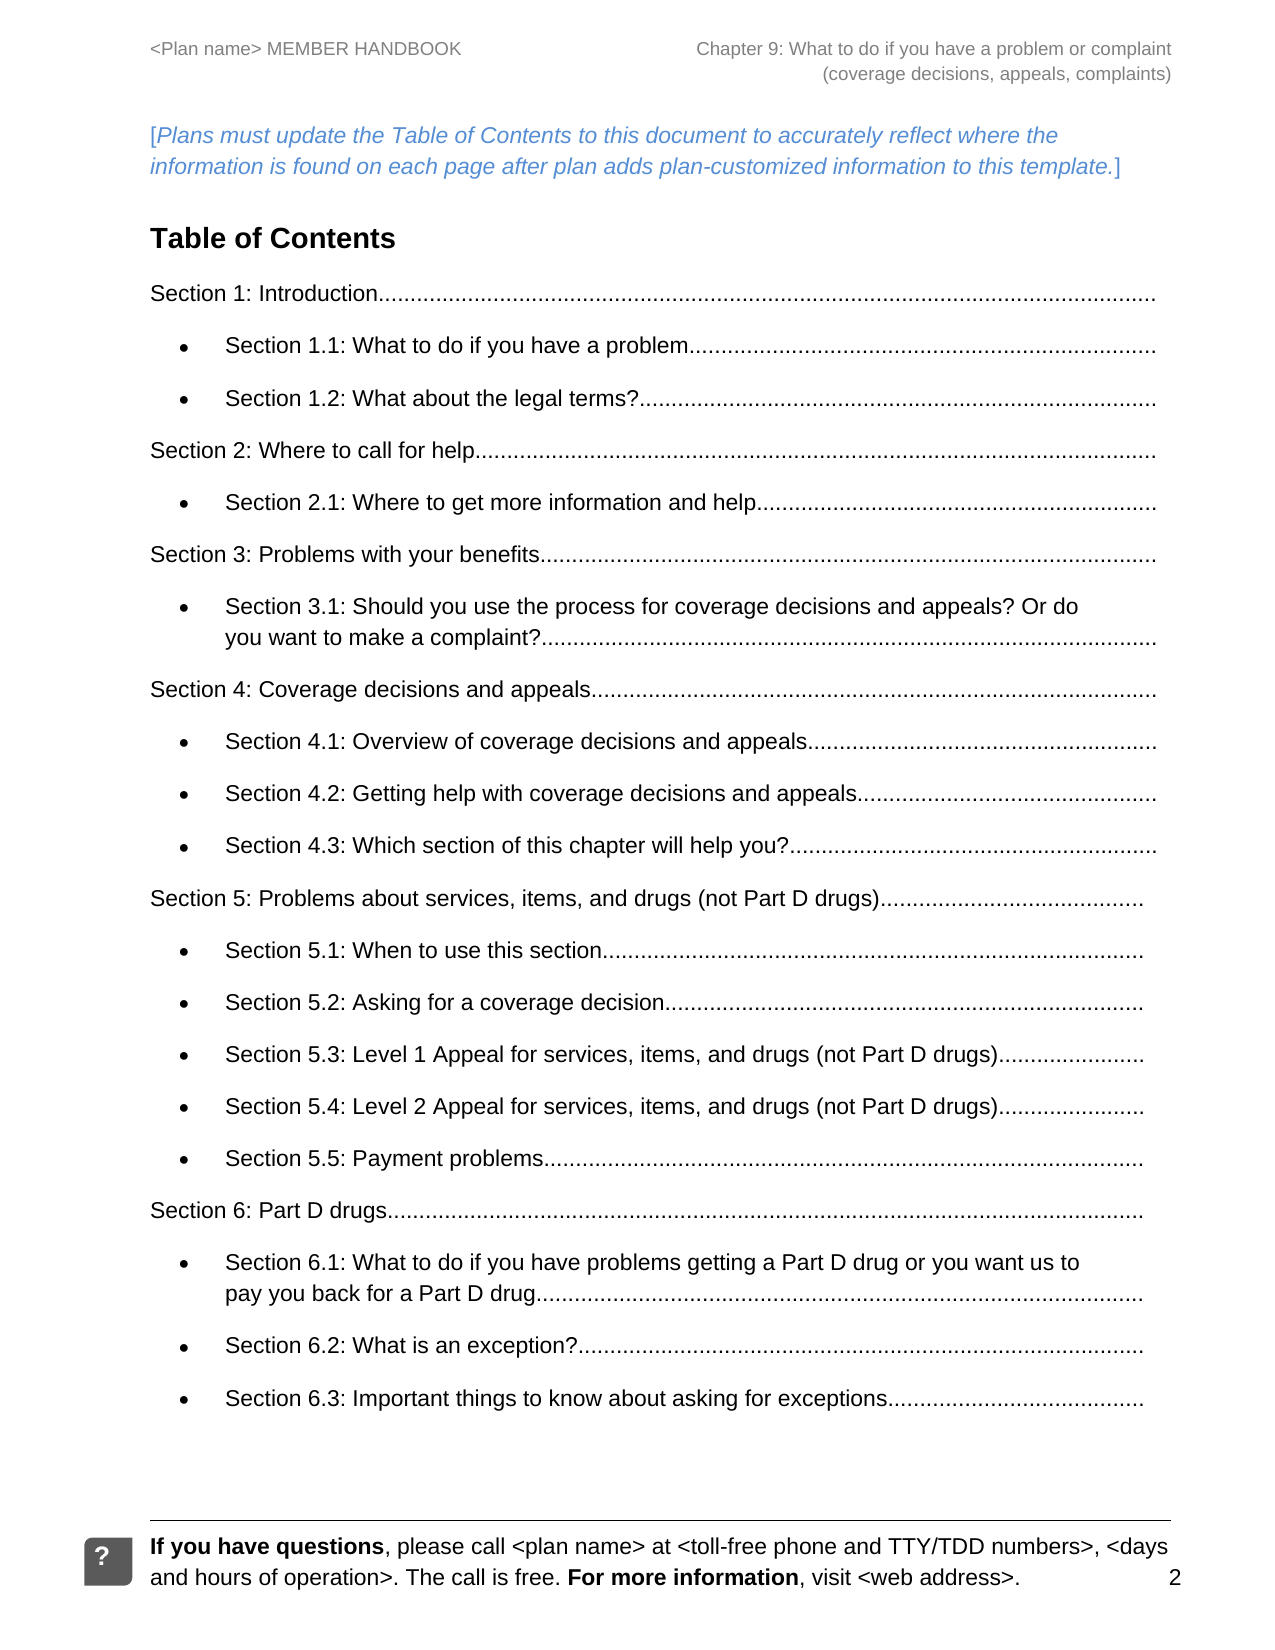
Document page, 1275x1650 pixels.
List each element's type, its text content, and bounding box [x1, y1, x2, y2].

text  Section 5.4: Level 2 Appeal for services, items, and drugs (not Part D drugs) 17 [180, 1089, 1096, 1121]
text  Section 5.2: Asking for a coverage decision 12 [180, 985, 1096, 1016]
text Section 3: Problems with your benefits 7 [150, 537, 1096, 568]
text Section 5: Problems about services, items, and drugs (not Part D drugs) 11 [150, 881, 1096, 912]
text  Section 4.1: Overview of coverage decisions and appeals 8 [180, 725, 1096, 756]
text Section 4: Coverage decisions and appeals 8 [150, 673, 1096, 704]
text  Section 5.3: Level 1 Appeal for services, items, and drugs (not Part D drugs) 13 [180, 1037, 1096, 1068]
text Section 1: Introduction 4 [150, 277, 1096, 308]
text  Section 6.3: Important things to know about asking for exceptions 25 [180, 1381, 1096, 1412]
text Table of Contents [150, 218, 1171, 256]
text  Section 6.2: What is an exception? 24 [180, 1329, 1096, 1360]
text Section 2: Where to call for help 5 [150, 433, 1096, 464]
text  Section 4.2: Getting help with coverage decisions and appeals 8 [180, 777, 1096, 808]
text  Section 1.2: What about the legal terms? 4 [180, 381, 1096, 412]
text Section 6: Part D drugs 23 [150, 1193, 1096, 1225]
text  Section 5.1: When to use this section 11 [180, 933, 1096, 964]
text  Section 3.1: Should you use the process for coverage decisions and appeals? Or do you want to make a complaint? 7 [180, 589, 1096, 652]
text  Section 6.1: What to do if you have problems getting a Part D drug or you want us to pay you back for a Part D drug 23 [180, 1246, 1096, 1308]
text  Section 5.5: Payment problems 21 [180, 1141, 1096, 1173]
text [Plans must update the Table of Contents to this document to accurately reflect where the information is found on each page after plan adds plan-customized information to this template.] [150, 118, 1171, 181]
text  Section 2.1: Where to get more information and help 5 [180, 485, 1096, 516]
text  Section 1.1: What to do if you have a problem 4 [180, 329, 1096, 360]
text  Section 4.3: Which section of this chapter will help you? 9 [180, 829, 1096, 860]
